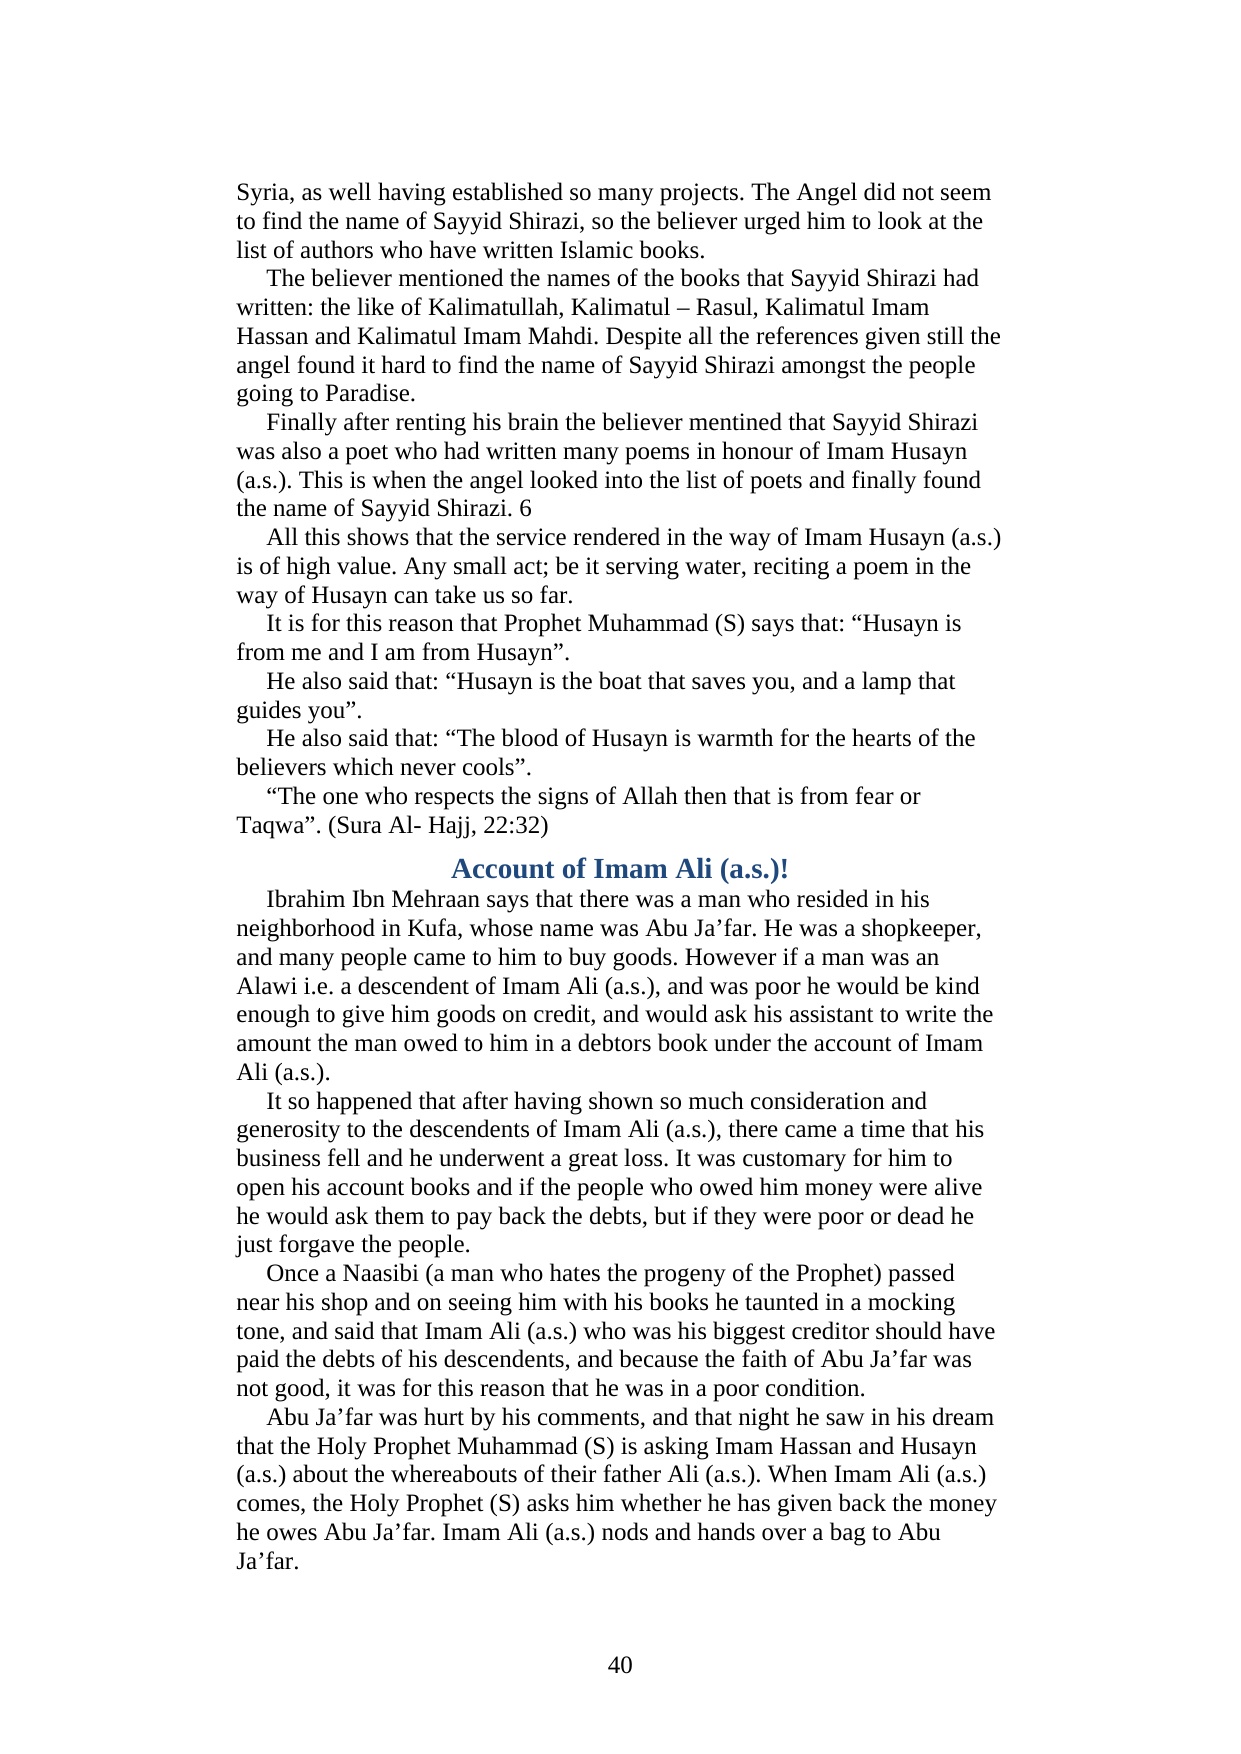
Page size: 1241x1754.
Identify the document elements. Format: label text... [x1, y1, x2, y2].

text All this shows that the service rendered in the way of Imam Husayn (a.s.) is of high value. Any small act; be it serving water, reciting a poem in the way of Husayn can take us so far. [236, 522, 1004, 608]
text Finally after renting his brain the believer mentined that Sayyid Shirazi was also a poet who had written many poems in honour of Imam Husayn (a.s.). This is when the angel looked into the list of poets and finally found the name of Sayyid Shirazi. 6 [236, 407, 1004, 522]
text “The one who respects the signs of Allah then that is from fear or Taqwa”. (Sura Al- Hajj, 22:32) [236, 781, 1004, 838]
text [236, 177, 1004, 263]
text The believer mentioned the names of the books that Sayyid Shirazi had written: the like of Kalimatullah, Kalimatul – Rasul, Kalimatul Imam Hassan and Kalimatul Imam Mahdi. Despite all the references given still the angel found it hard to find the name of Sayyid Shirazi amongst the people going to Paradise. [236, 263, 1004, 407]
text Ibrahim Ibn Mehraan says that there was a man who resided in his neighborhood in Kufa, whose name was Abu Ja’far. He was a shopkeeper, and many people came to him to buy goods. However if a man was an Alawi i.e. a descendent of Imam Ali (a.s.), and was poor he would be kind enough to give him goods on credit, and would ask his assistant to write the amount the man owed to him in a debtors book under the account of Imam Ali (a.s.). [236, 884, 1004, 1086]
text It so happened that after having shown so much consideration and generosity to the descendents of Imam Ali (a.s.), there came a time that his business fell and he underwent a great loss. It was customary for him to open his account books and if the people who owed him money were alive he would ask them to pay back the debts, but if they were poor or dead he just forgave the people. [236, 1086, 1004, 1258]
text He also said that: “The blood of Husayn is warmth for the hearts of the believers which never cools”. [236, 723, 1004, 781]
subtitle Account of Imam Ali (a.s.)! [236, 851, 1004, 884]
text Abu Ja’far was hurt by his comments, and that night he saw in his dream that the Holy Prophet Muhammad (S) is asking Imam Hassan and Husayn (a.s.) about the whereabouts of their father Ali (a.s.). When Imam Ali (a.s.) comes, the Holy Prophet (S) asks him whether he has given back the money he owes Abu Ja’far. Imam Ali (a.s.) nods and hands over a bag to Abu Ja’far. [236, 1402, 1004, 1574]
text It is for this reason that Prophet Muhammad (S) says that: “Husayn is from me and I am from Husayn”. [236, 608, 1004, 666]
text He also said that: “Husayn is the boat that saves you, and a lamp that guides you”. [236, 666, 1004, 723]
text Once a Naasibi (a man who hates the progeny of the Prophet) passed near his shop and on seeing him with his books he taunted in a mocking tone, and said that Imam Ali (a.s.) who was his biggest creditor should have paid the debts of his descendents, and because the faith of Abu Ja’far was not good, it was for this reason that he was in a poor condition. [236, 1258, 1004, 1402]
